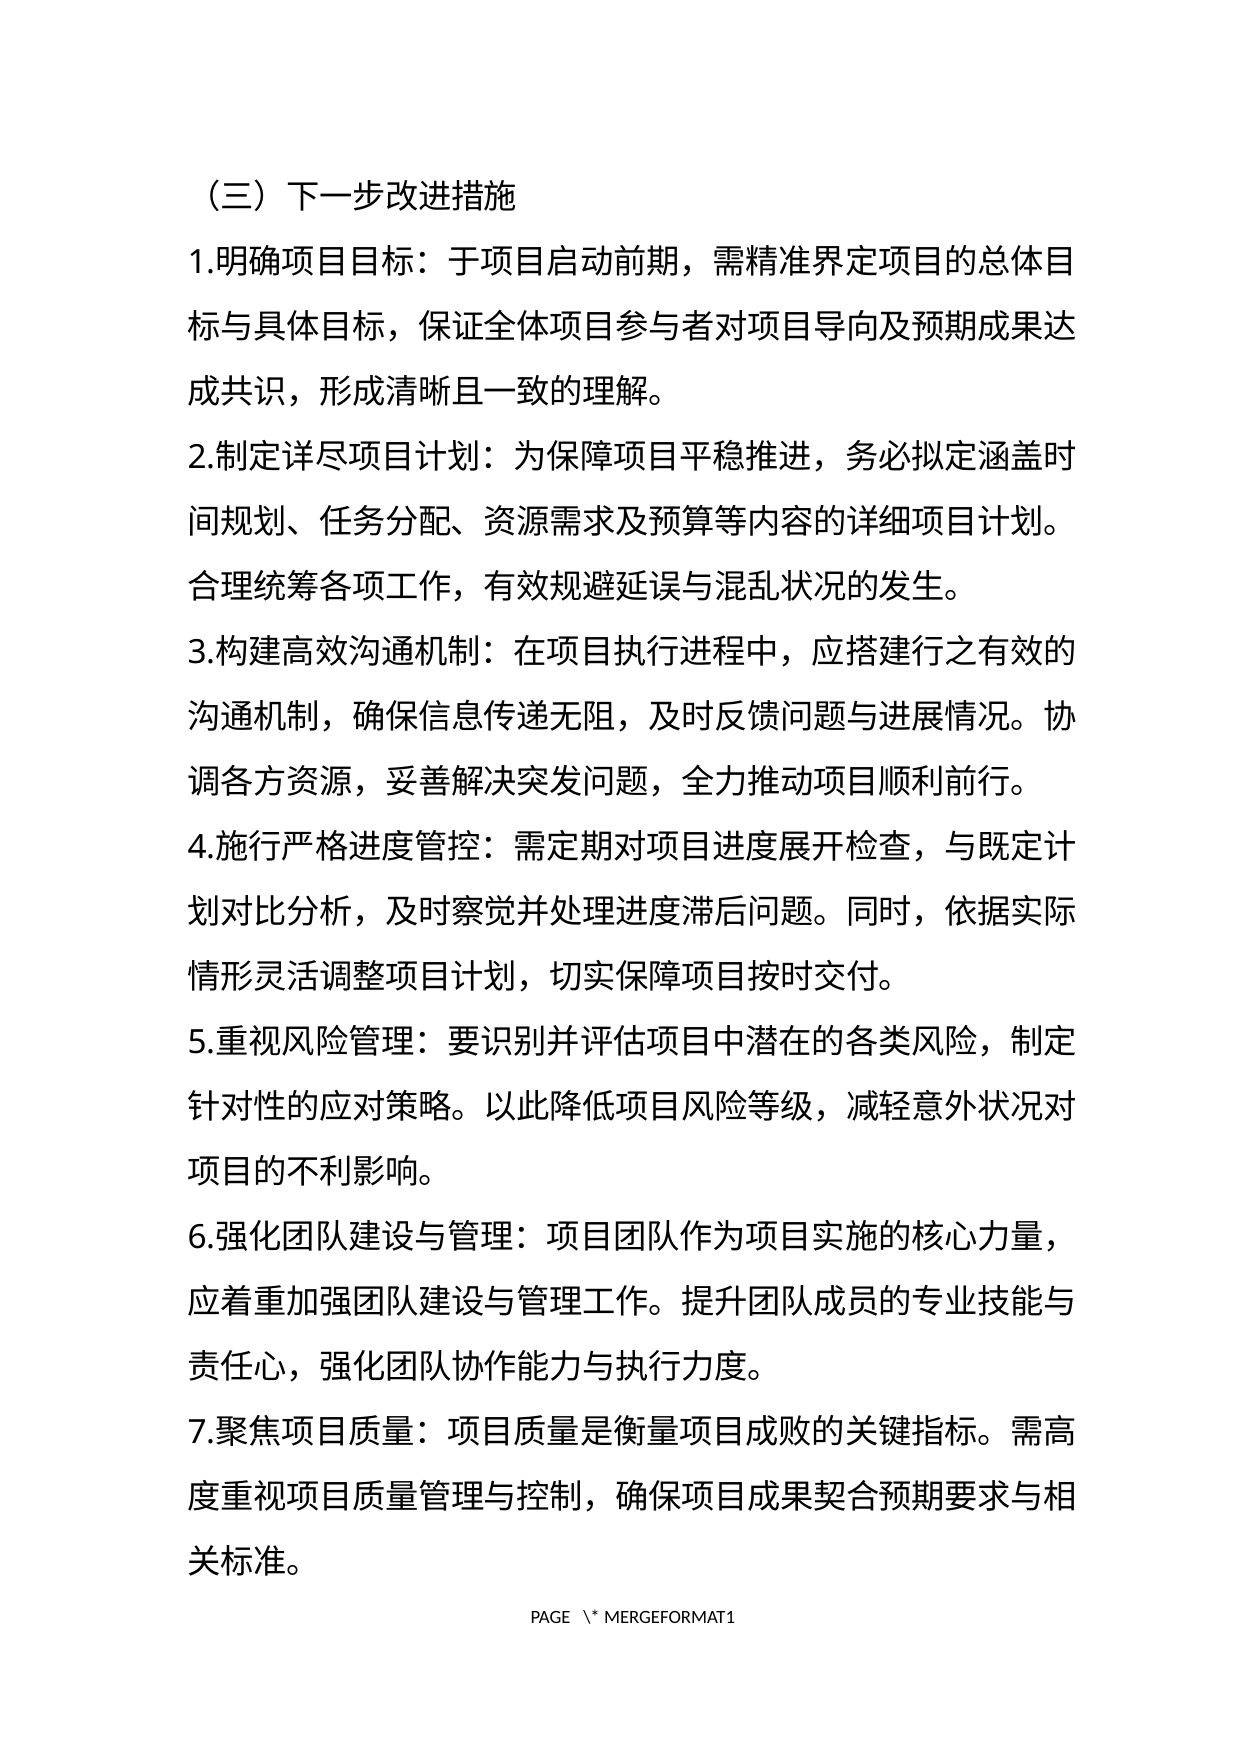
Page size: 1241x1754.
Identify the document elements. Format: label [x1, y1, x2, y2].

text [187, 162, 1078, 1592]
